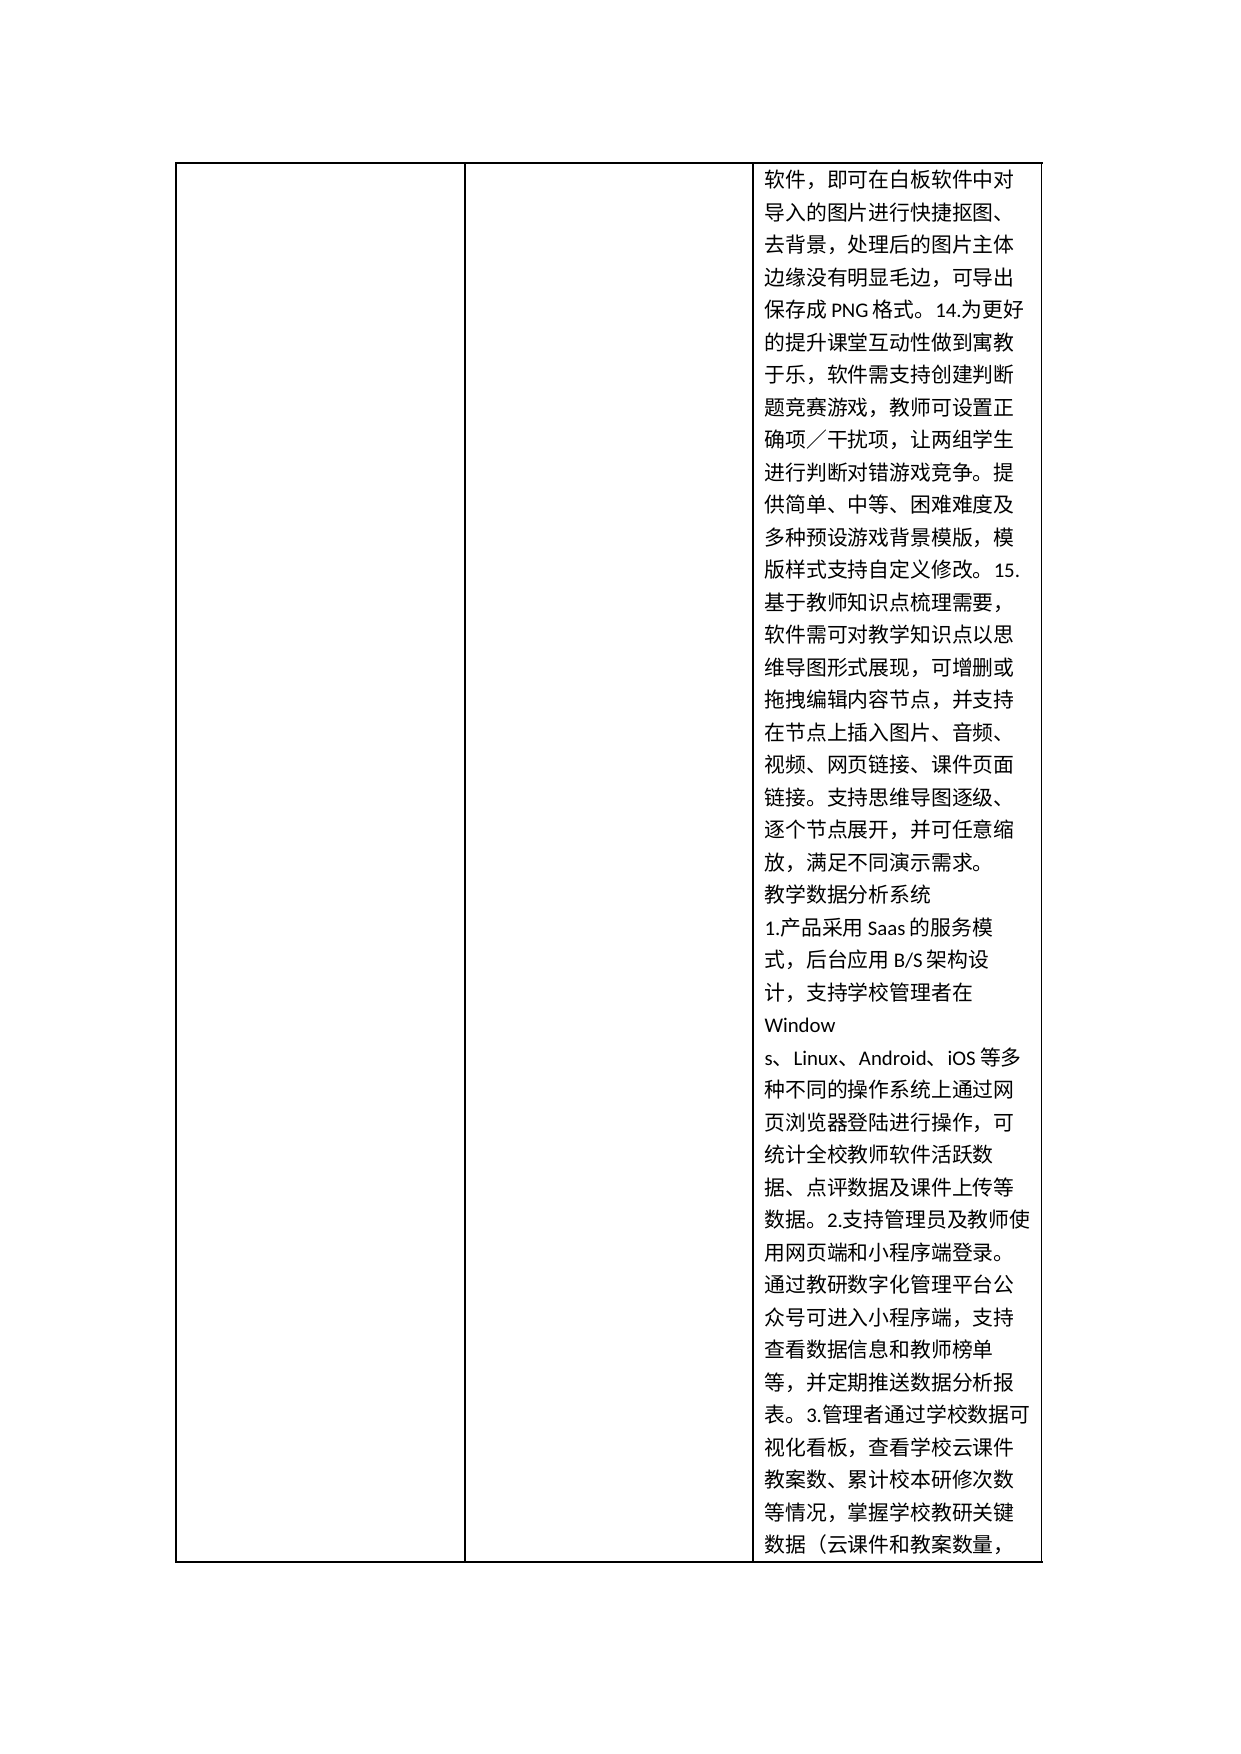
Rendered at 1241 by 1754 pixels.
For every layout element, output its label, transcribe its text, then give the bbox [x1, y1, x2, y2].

table_cell 1 [466, 164, 752, 1561]
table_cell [754, 164, 1041, 1561]
table_cell [177, 164, 464, 1561]
